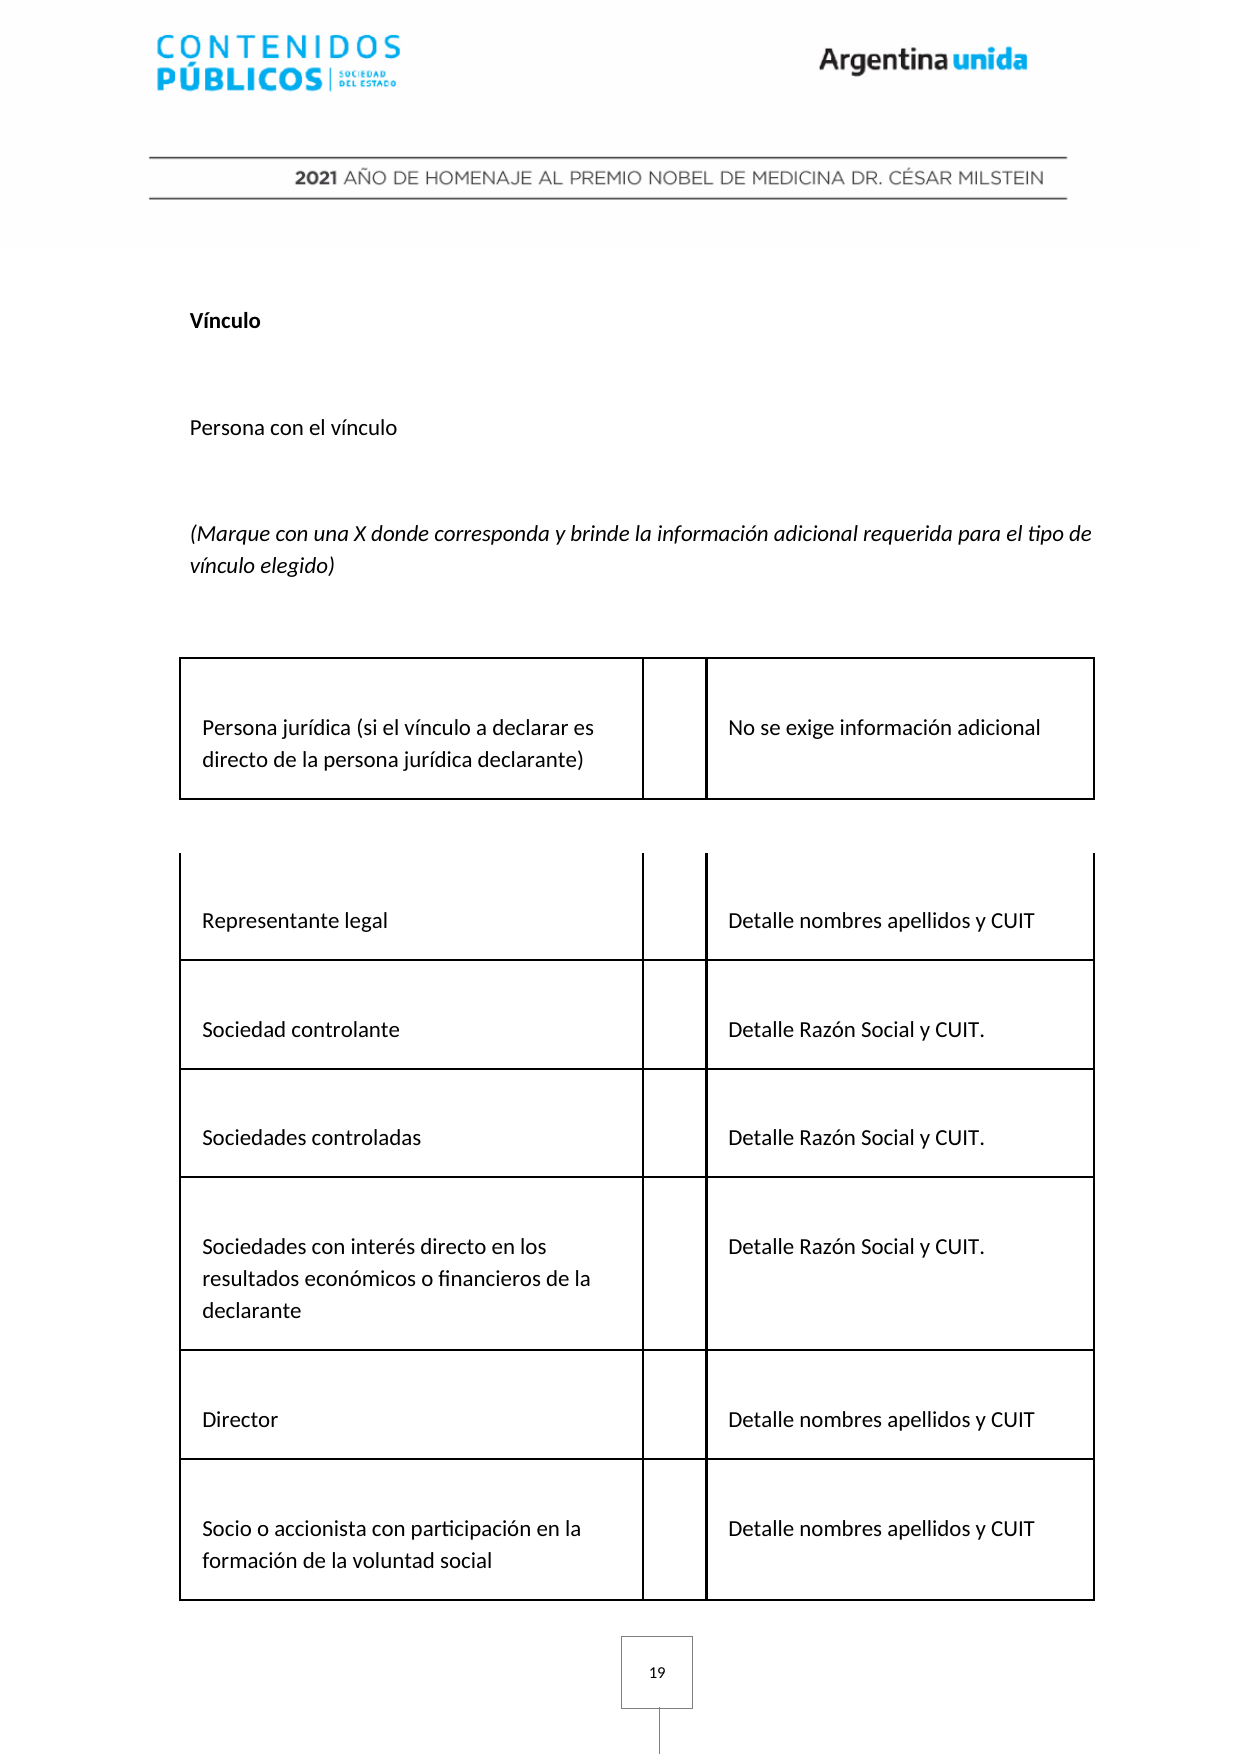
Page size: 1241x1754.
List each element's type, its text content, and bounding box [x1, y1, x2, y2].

table_cell [644, 1070, 705, 1176]
text Vínculo [189, 307, 1137, 335]
table_cell Detalle nombres apellidos y CUIT [708, 1351, 1093, 1458]
table_cell [644, 961, 705, 1068]
table_cell [644, 1460, 705, 1599]
table_cell Sociedades con interés directo en los resultados económicos o financieros de la declarante [181, 1178, 642, 1349]
table_header [644, 659, 705, 798]
text Persona con el vínculo [189, 413, 1137, 441]
table_cell Director [181, 1351, 642, 1458]
table_cell Sociedad controlante [181, 961, 642, 1068]
picture [0, 0, 1202, 247]
table_cell [644, 1351, 705, 1458]
table_cell Detalle Razón Social y CUIT. [708, 961, 1093, 1068]
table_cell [708, 1460, 1093, 1599]
text (Marque con una X donde corresponda y brinde la información adicional requerida para el tipo de vínculo elegido) [189, 519, 1137, 579]
table_header Detalle nombres apellidos y CUIT [708, 853, 1093, 959]
table_header [644, 853, 705, 959]
table_cell Sociedades controladas [181, 1070, 642, 1176]
table_header No se exige información adicional [708, 659, 1093, 798]
table_cell [644, 1178, 705, 1349]
table_header Persona jurídica (si el vínculo a declarar es directo de la persona jurídica declarante) [181, 659, 642, 798]
table_cell Socio o accionista con participación en la formación de la voluntad social [181, 1460, 642, 1599]
table_cell Detalle Razón Social y CUIT. [708, 1070, 1093, 1176]
table_cell Detalle Razón Social y CUIT. [708, 1178, 1093, 1349]
table_header Representante legal [181, 853, 642, 959]
